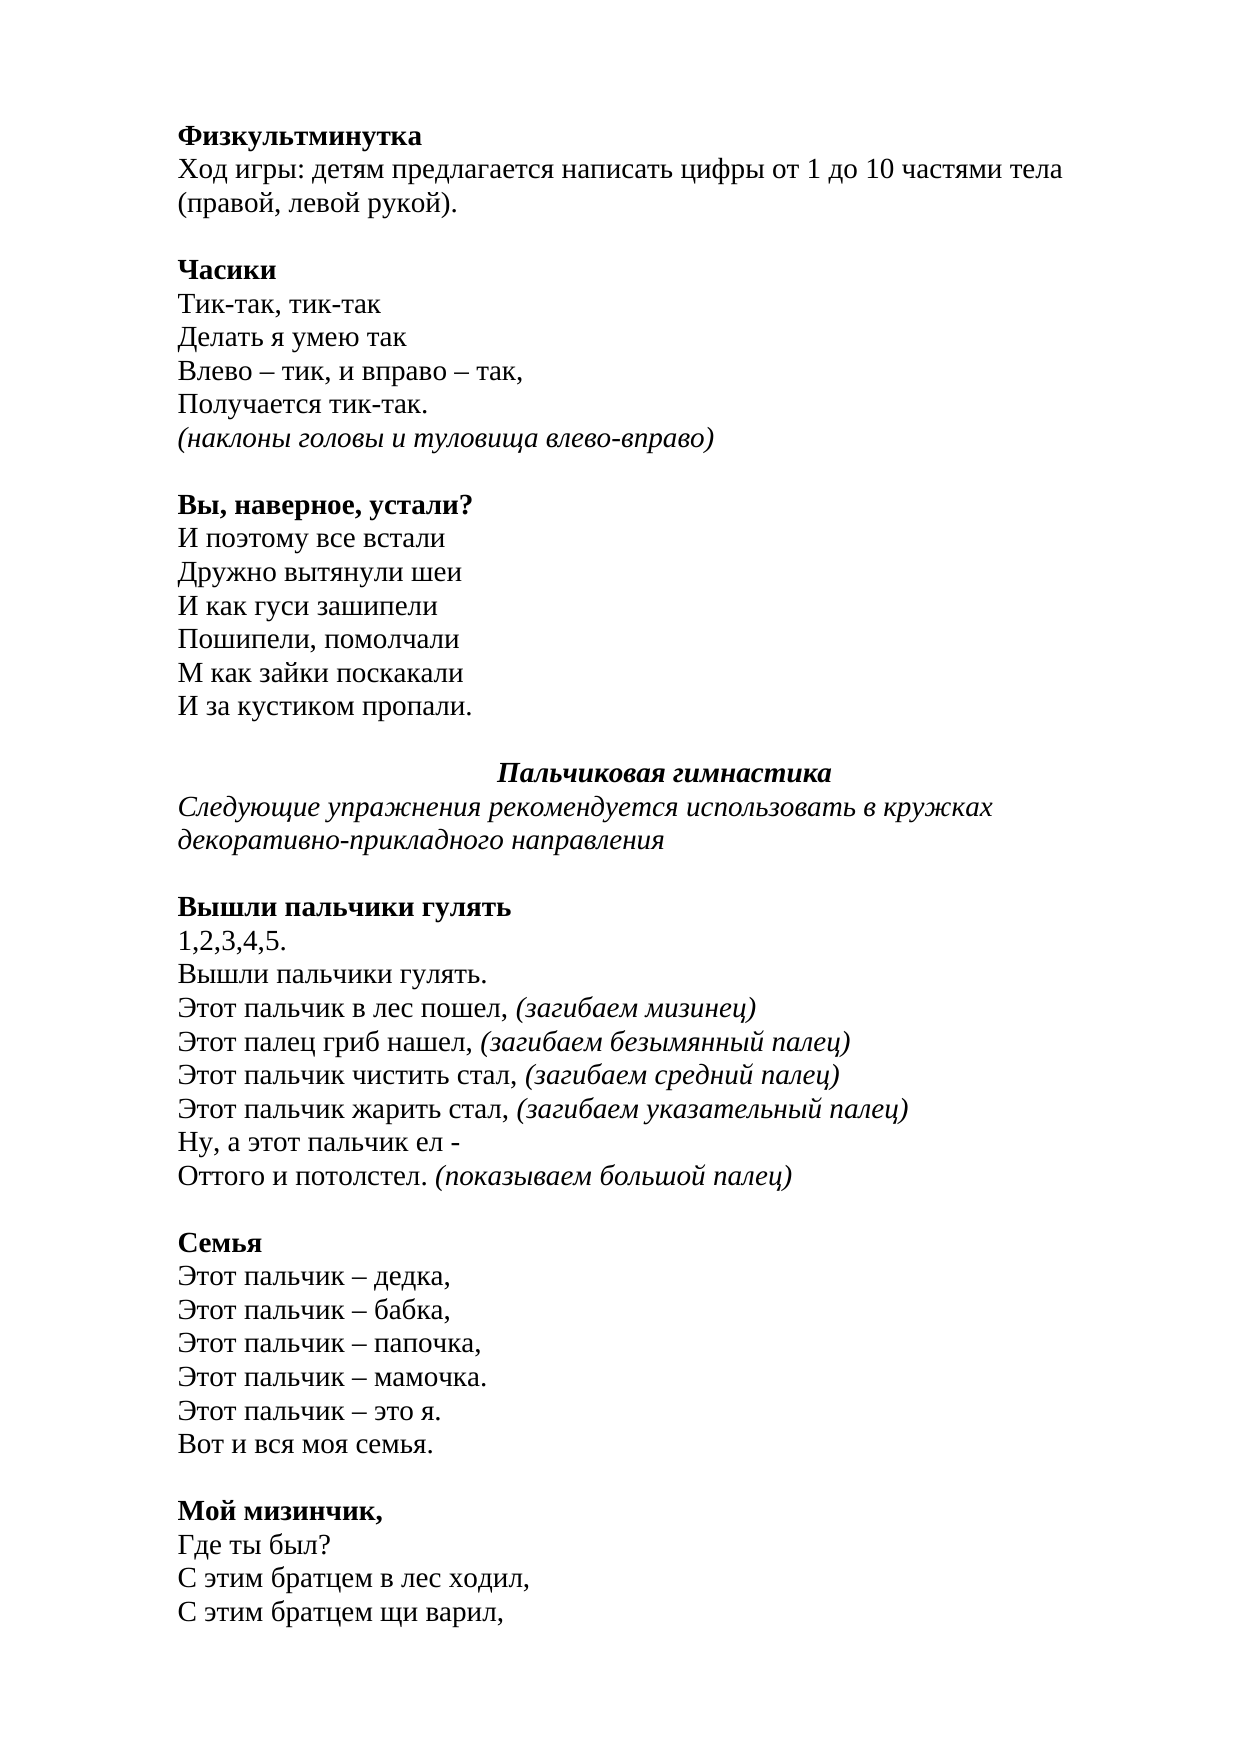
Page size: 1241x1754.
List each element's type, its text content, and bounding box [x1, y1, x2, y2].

text 1,2,3,4,5. [177, 923, 1152, 957]
text Ход игры: детям предлагается написать цифры от 1 до 10 частями тела (правой, левой рукой). [177, 152, 1152, 219]
text Оттого и потолстел. (показываем большой палец) [177, 1158, 1152, 1191]
text Следующие упражнения рекомендуется использовать в кружках декоративно-прикладного направления [177, 789, 1152, 856]
text Пальчиковая гимнастика [177, 755, 1152, 789]
text Получается тик-так. [177, 386, 1152, 420]
text Влево – тик, и вправо – так, [177, 353, 1152, 386]
text Вы, наверное, устали? [177, 487, 1152, 521]
text Этот пальчик – бабка, [177, 1292, 1152, 1326]
text Пошипели, помолчали [177, 621, 1152, 655]
text Мой мизинчик, [177, 1493, 1152, 1527]
text И за кустиком пропали. [177, 688, 1152, 722]
text Часики [177, 252, 1152, 286]
text Дружно вытянули шеи [177, 554, 1152, 588]
text Этот пальчик чистить стал, (загибаем средний палец) [177, 1057, 1152, 1091]
text Тик-так, тик-так [177, 286, 1152, 319]
text Этот пальчик жарить стал, (загибаем указательный палец) [177, 1091, 1152, 1124]
text Где ты был? [177, 1527, 1152, 1560]
text С этим братцем в лес ходил, [177, 1560, 1152, 1594]
text (наклоны головы и туловища влево-вправо) [177, 420, 1152, 453]
text Семья [177, 1225, 1152, 1258]
text Этот пальчик – папочка, [177, 1326, 1152, 1359]
text Физкультминутка [177, 118, 1152, 152]
text М как зайки поскакали [177, 655, 1152, 688]
text Вышли пальчики гулять [177, 889, 1152, 923]
text Этот пальчик – дедка, [177, 1258, 1152, 1292]
text Вышли пальчики гулять. [177, 957, 1152, 990]
text Ну, а этот пальчик ел - [177, 1124, 1152, 1158]
text С этим братцем щи варил, [177, 1594, 1152, 1627]
text Этот пальчик в лес пошел, (загибаем мизинец) [177, 990, 1152, 1024]
text Этот пальчик – это я. [177, 1393, 1152, 1426]
text Этот пальчик – мамочка. [177, 1359, 1152, 1393]
text И поэтому все встали [177, 521, 1152, 554]
text Этот палец гриб нашел, (загибаем безымянный палец) [177, 1024, 1152, 1057]
text Делать я умею так [177, 319, 1152, 353]
text И как гуси зашипели [177, 588, 1152, 621]
text Вот и вся моя семья. [177, 1426, 1152, 1460]
